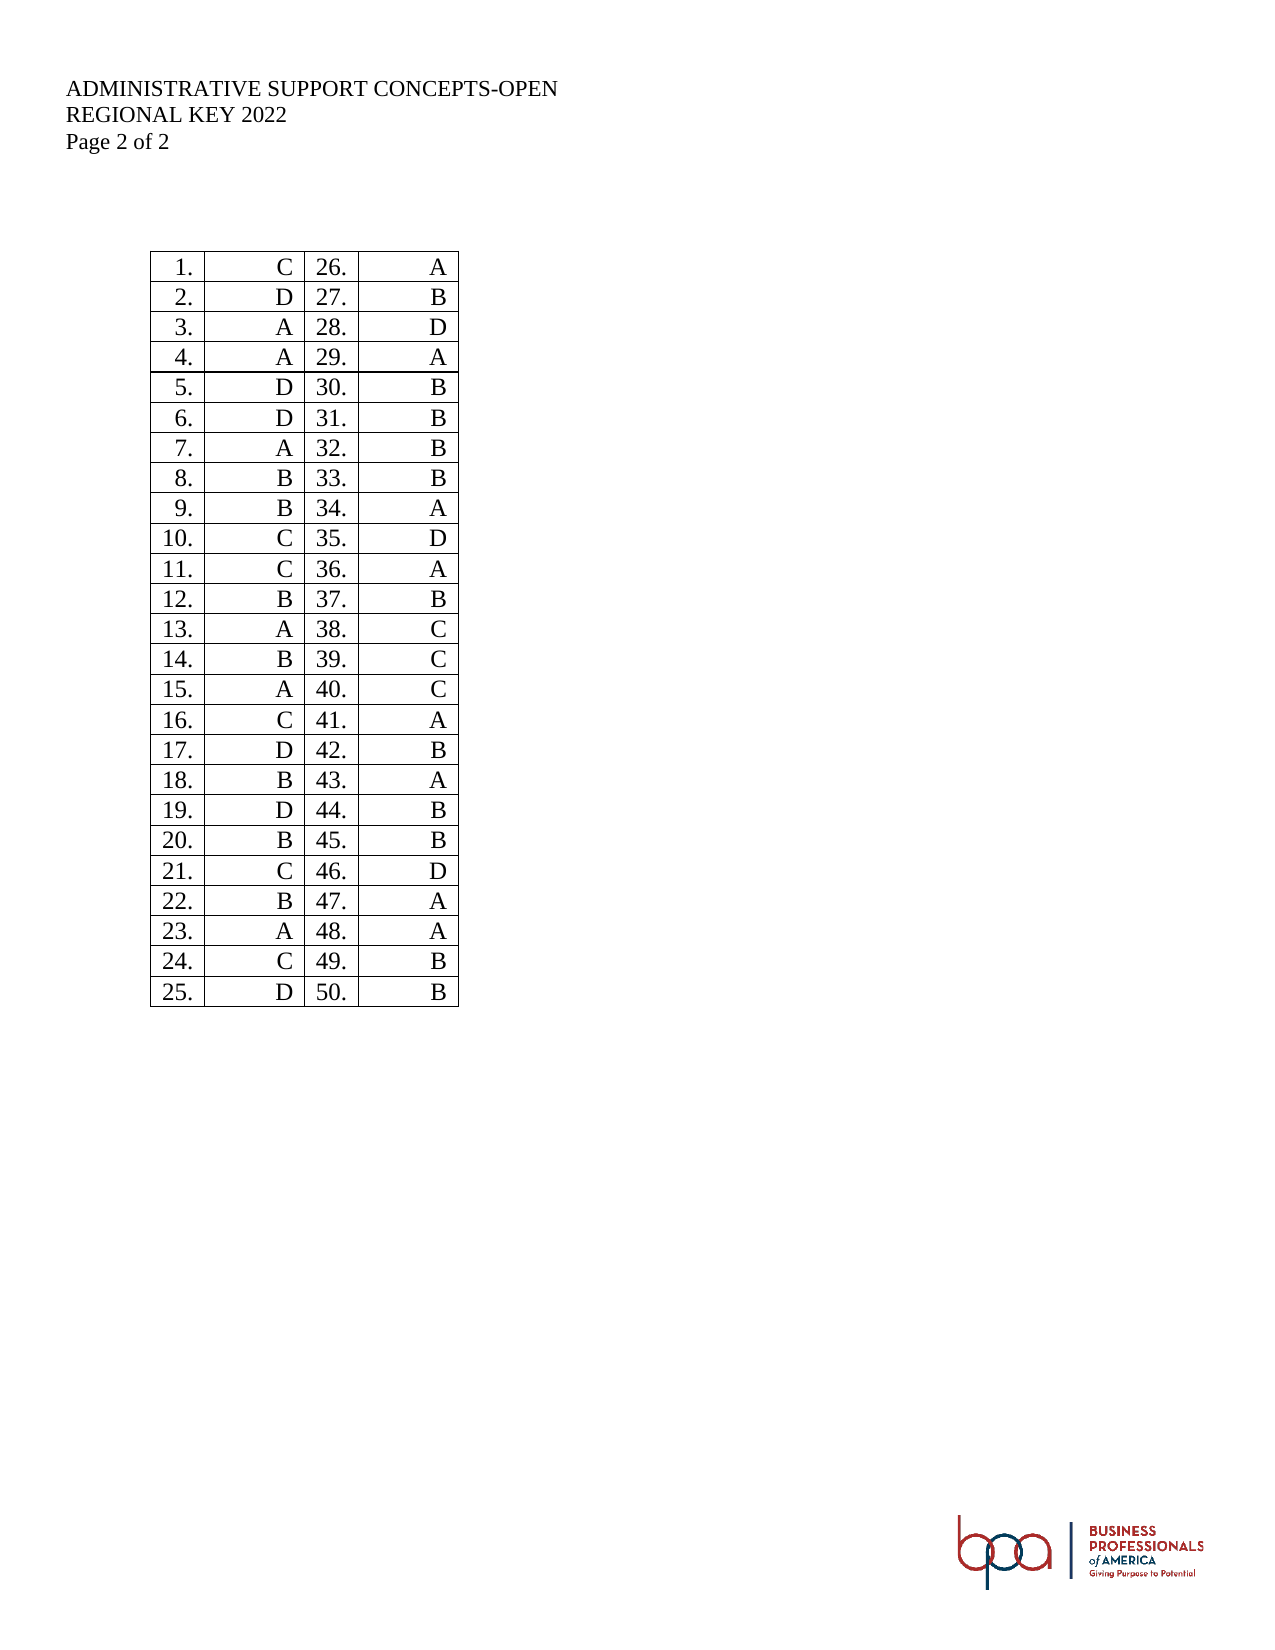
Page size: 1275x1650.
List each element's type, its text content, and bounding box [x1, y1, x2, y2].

table_cell 24. [151, 946, 204, 976]
table_cell 16. [151, 705, 204, 734]
table_cell 50. [305, 977, 358, 1006]
table_cell D [205, 977, 304, 1006]
table_cell 35. [305, 524, 358, 553]
table_cell B [359, 373, 458, 402]
table_cell D [205, 403, 304, 432]
table_cell 21. [151, 856, 204, 885]
table_cell 6. [151, 403, 204, 432]
table_cell 18. [151, 765, 204, 794]
table_cell A [205, 614, 304, 643]
table_cell D [359, 524, 458, 553]
table_header 1. [151, 252, 204, 281]
table_cell D [359, 312, 458, 341]
table_cell 42. [305, 735, 358, 764]
table_cell C [205, 554, 304, 583]
table_cell A [205, 342, 304, 371]
table_cell 25. [151, 977, 204, 1006]
table_cell B [359, 795, 458, 824]
table_cell A [359, 342, 458, 371]
table_cell 19. [151, 795, 204, 824]
table_cell 31. [305, 403, 358, 432]
table_cell A [359, 493, 458, 522]
table_cell C [205, 705, 304, 734]
table_cell C [205, 946, 304, 976]
table_cell C [359, 675, 458, 704]
table_cell 36. [305, 554, 358, 583]
table_cell 47. [305, 886, 358, 915]
table_cell B [359, 403, 458, 432]
table_cell 2. [151, 282, 204, 311]
table_cell 40. [305, 675, 358, 704]
table_cell D [205, 373, 304, 402]
table_cell 46. [305, 856, 358, 885]
picture [957, 1515, 1204, 1590]
table_cell C [359, 614, 458, 643]
table_cell 22. [151, 886, 204, 915]
table_cell A [205, 312, 304, 341]
table_cell 5. [151, 373, 204, 402]
table_cell 43. [305, 765, 358, 794]
table_cell 9. [151, 493, 204, 522]
table_cell A [359, 554, 458, 583]
table_cell 17. [151, 735, 204, 764]
table_cell 37. [305, 584, 358, 613]
table_cell A [359, 765, 458, 794]
table_cell B [359, 282, 458, 311]
table_cell B [359, 463, 458, 492]
table_cell 27. [305, 282, 358, 311]
table_cell A [205, 916, 304, 945]
table_cell 41. [305, 705, 358, 734]
table_cell D [205, 735, 304, 764]
table_cell 45. [305, 826, 358, 855]
table_cell 30. [305, 373, 358, 402]
table_cell 11. [151, 554, 204, 583]
table_cell B [205, 826, 304, 855]
table_cell 7. [151, 433, 204, 462]
table_cell A [359, 916, 458, 945]
table_cell 8. [151, 463, 204, 492]
table_cell B [359, 977, 458, 1006]
table_cell C [205, 856, 304, 885]
table_cell B [205, 584, 304, 613]
table_cell 49. [305, 946, 358, 976]
table_header C [205, 252, 304, 281]
table_cell 4. [151, 342, 204, 371]
table_cell 44. [305, 795, 358, 824]
table_cell 38. [305, 614, 358, 643]
table_cell A [359, 705, 458, 734]
table_cell 14. [151, 644, 204, 673]
table_cell 39. [305, 644, 358, 673]
table_cell C [205, 524, 304, 553]
table_cell B [359, 826, 458, 855]
table_cell A [205, 675, 304, 704]
table_cell B [359, 735, 458, 764]
table_cell B [205, 765, 304, 794]
table_cell A [205, 433, 304, 462]
table_cell B [205, 463, 304, 492]
table_cell 15. [151, 675, 204, 704]
table_cell B [359, 946, 458, 976]
table_header 26. [305, 252, 358, 281]
table_cell B [359, 433, 458, 462]
table_cell D [205, 282, 304, 311]
table_cell 13. [151, 614, 204, 643]
table_cell 28. [305, 312, 358, 341]
table_cell 29. [305, 342, 358, 371]
table_cell 3. [151, 312, 204, 341]
table_cell 48. [305, 916, 358, 945]
table_cell 10. [151, 524, 204, 553]
table_cell C [359, 644, 458, 673]
table_cell 33. [305, 463, 358, 492]
table_cell 34. [305, 493, 358, 522]
table_cell B [205, 644, 304, 673]
table_header A [359, 252, 458, 281]
table_cell B [359, 584, 458, 613]
table_cell 20. [151, 826, 204, 855]
table_cell 23. [151, 916, 204, 945]
table_cell 12. [151, 584, 204, 613]
table_cell B [205, 493, 304, 522]
table_cell D [205, 795, 304, 824]
table_cell A [359, 886, 458, 915]
table_cell 32. [305, 433, 358, 462]
table_cell D [359, 856, 458, 885]
table_cell B [205, 886, 304, 915]
